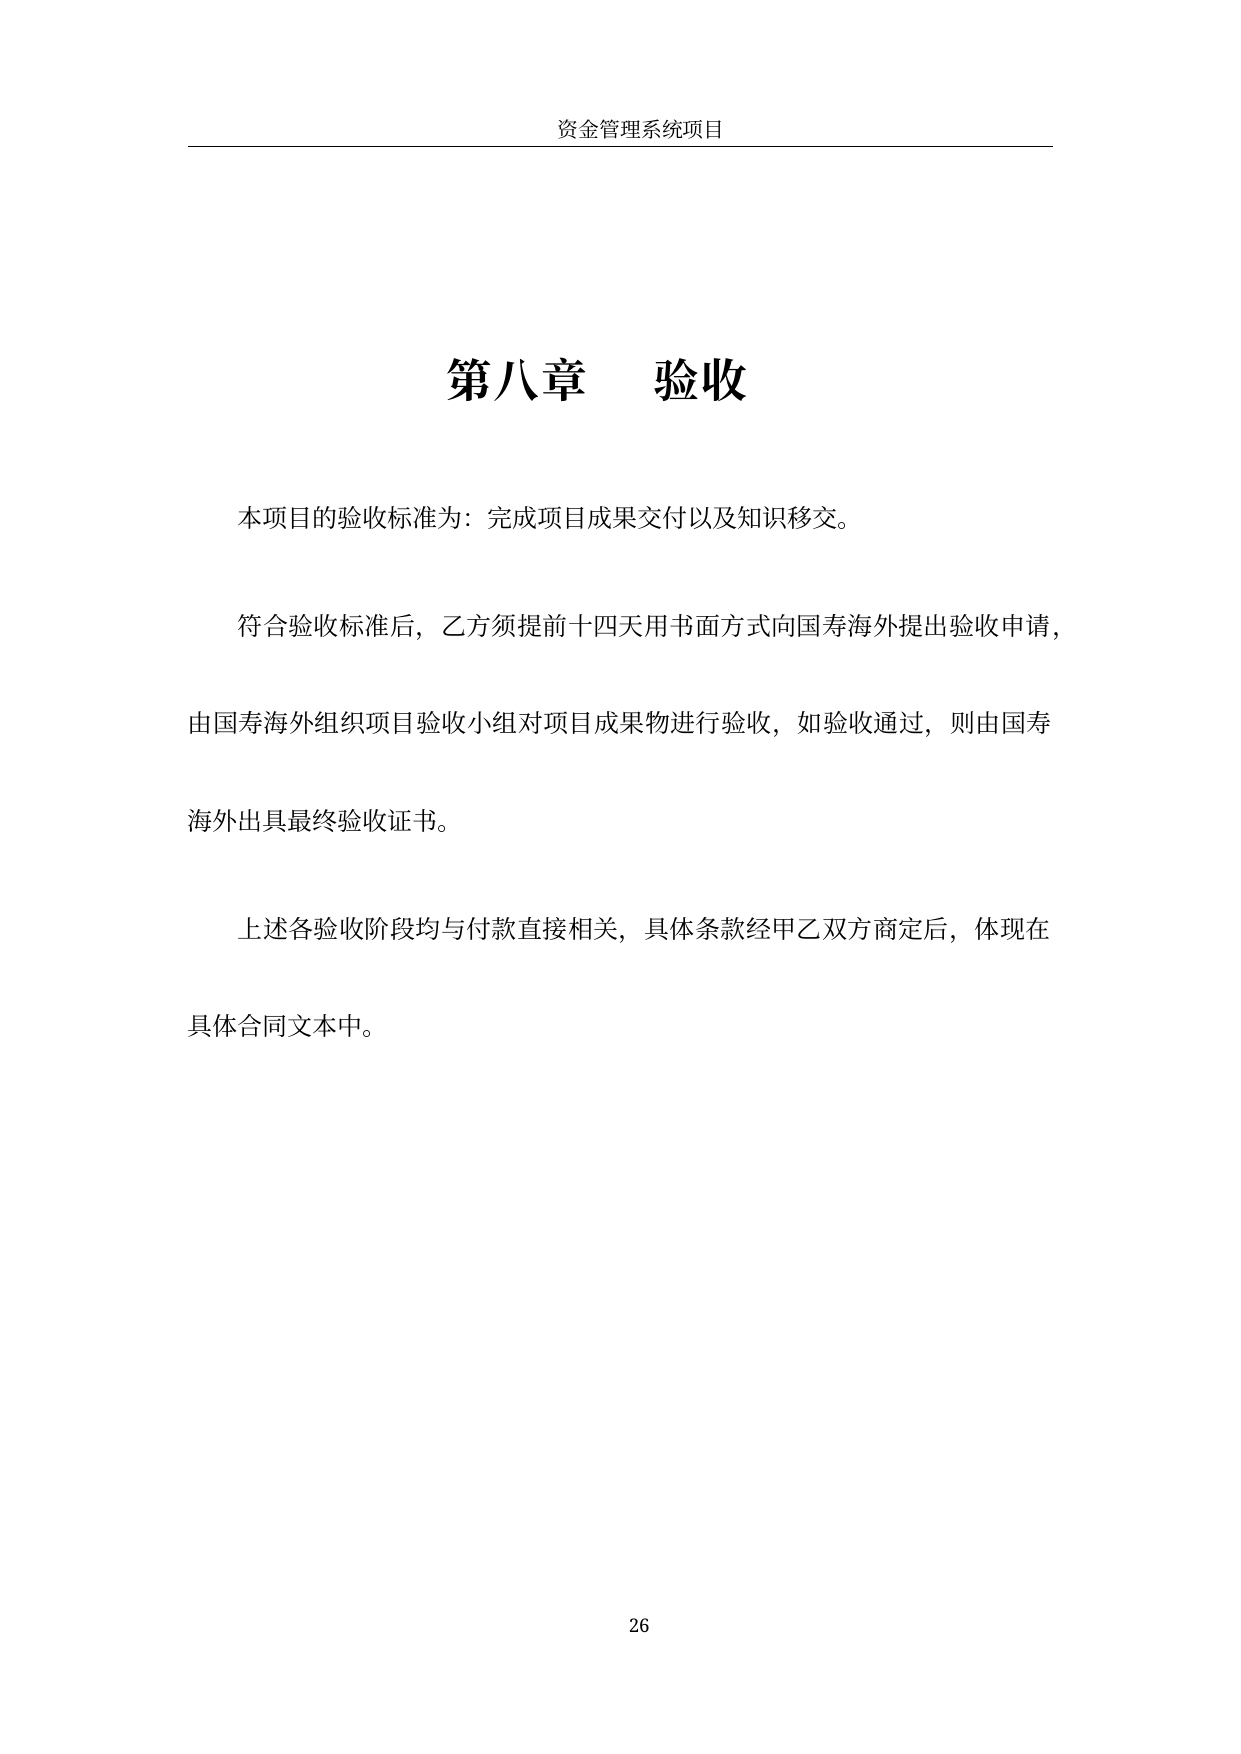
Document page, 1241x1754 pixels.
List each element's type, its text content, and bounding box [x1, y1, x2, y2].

subtitle 验收 [140, 329, 1053, 426]
text 符合验收标准后，乙方须提前十四天用书面方式向国寿海外提出验收申请，由国寿海外组织项目验收小组对项目成果物进行验收，如验收通过，则由国寿海外出具最终验收证书。 [187, 592, 1053, 852]
text 本项目的验收标准为：完成项目成果交付以及知识移交。 [187, 484, 1053, 549]
text 上述各验收阶段均与付款直接相关，具体条款经甲乙双方商定后，体现在具体合同文本中。 [187, 895, 1053, 1058]
